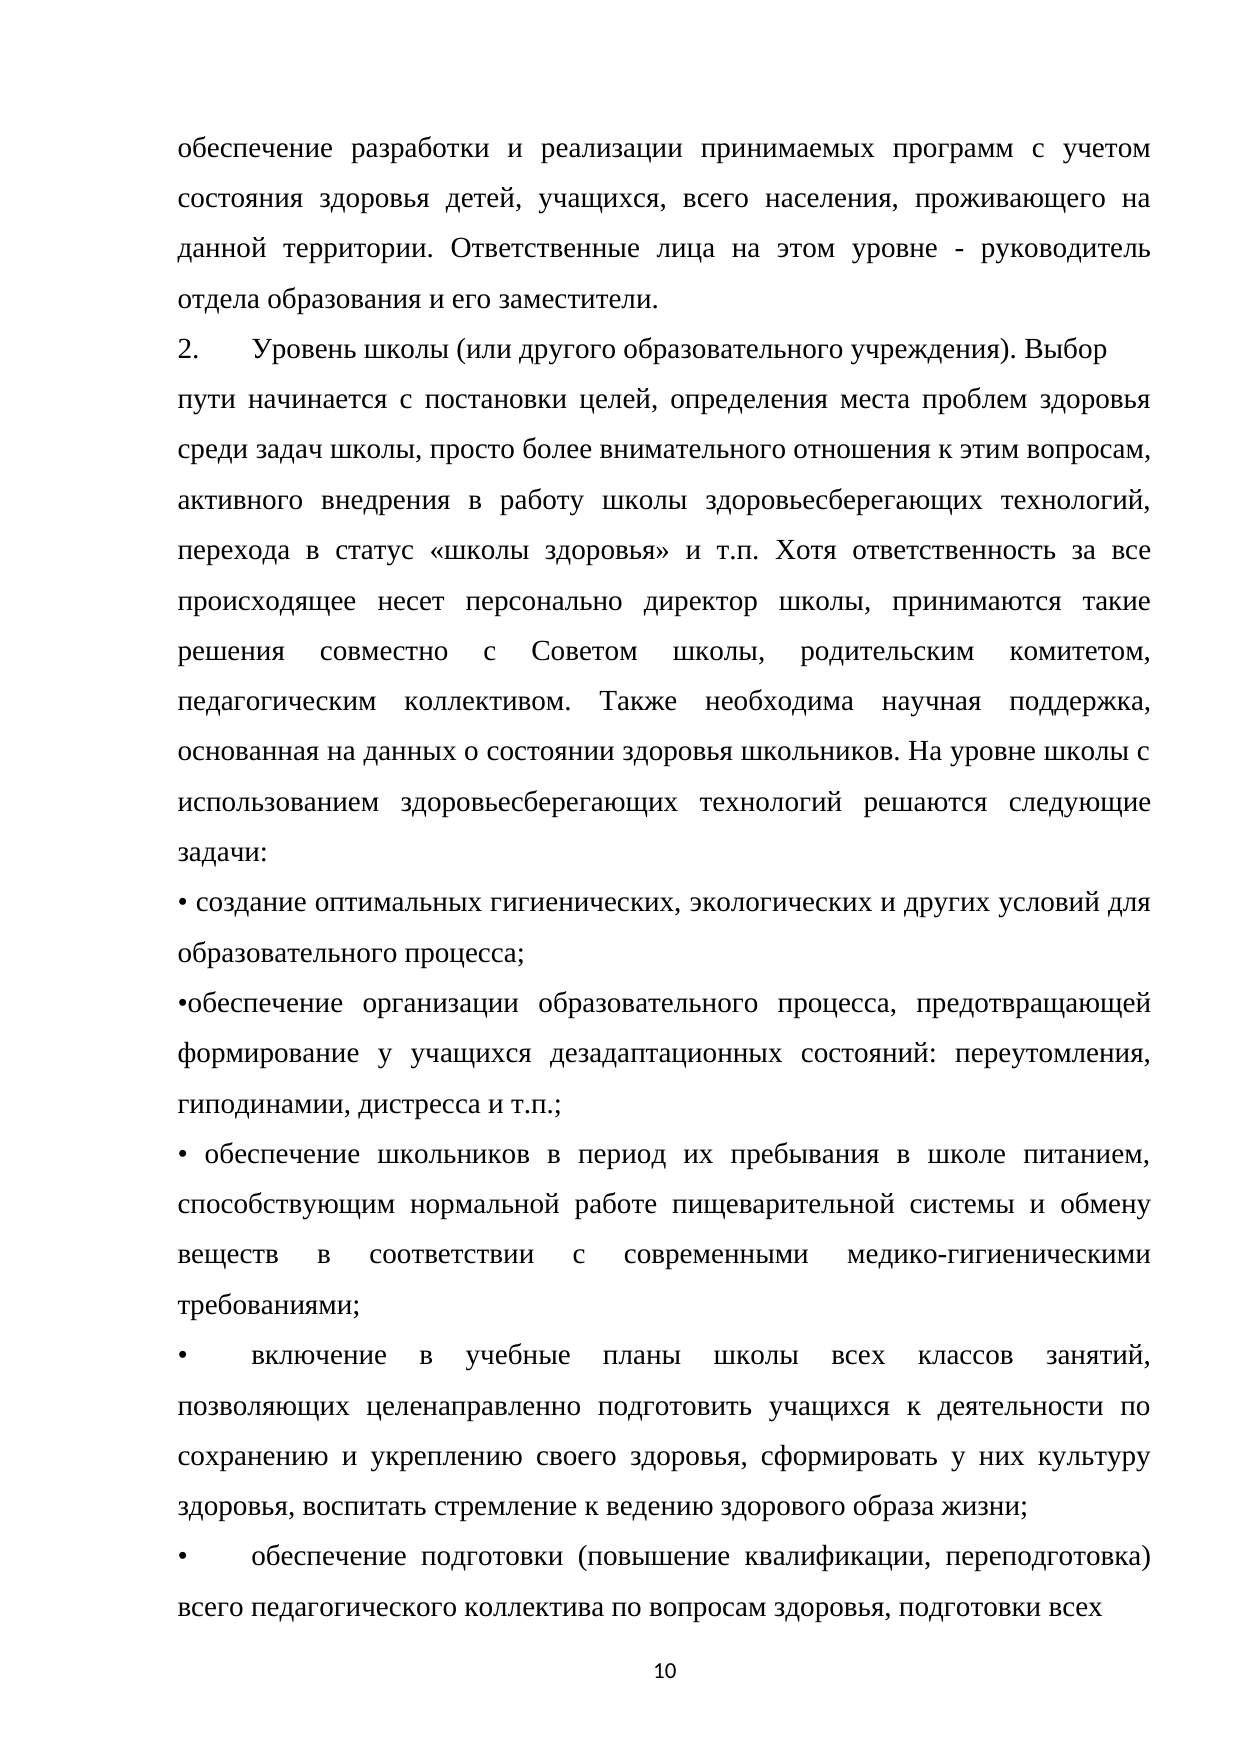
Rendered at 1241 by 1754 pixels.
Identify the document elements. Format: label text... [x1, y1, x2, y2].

text пути начинается с постановки целей, определения места проблем здоровья среди задач школы, просто более внимательного отношения к этим вопросам, активного внедрения в работу школы здоровьесберегающих технологий, перехода в статус «школы здоровья» и т.п. Хотя ответственность за все происходящее несет персонально директор школы, принимаются такие решения совместно с Советом школы, родительским комитетом, педагогическим коллективом. Также необходима научная поддержка, основанная на данных о состоянии здоровья школьников. На уровне школы с использованием здоровьесберегающих технологий решаются следующие задачи: [177, 381, 1152, 868]
text • обеспечение школьников в период их пребывания в школе питанием, способствующим нормальной работе пищеварительной системы и обмену веществ в соответствии с современными медико-гигиеническими требованиями; [177, 1136, 1152, 1321]
text •обеспечение организации образовательного процесса, предотвращающей формирование у учащихся дезадаптационных состояний: переутомления, гиподинамии, дистресса и т.п.; [177, 985, 1152, 1119]
text 2. Уровень школы (или другого образовательного учреждения). Выбор [177, 331, 1152, 364]
text • создание оптимальных гигиенических, экологических и других условий для образовательного процесса; [177, 884, 1152, 968]
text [177, 130, 1152, 314]
text • включение в учебные планы школы всех классов занятий, позволяющих целенаправленно подготовить учащихся к деятельности по сохранению и укреплению своего здоровья, сформировать у них культуру здоровья, воспитать стремление к ведению здорового образа жизни; [177, 1337, 1152, 1522]
text • обеспечение подготовки (повышение квалификации, переподготовка) всего педагогического коллектива по вопросам здоровья, подготовки всех [177, 1538, 1152, 1622]
